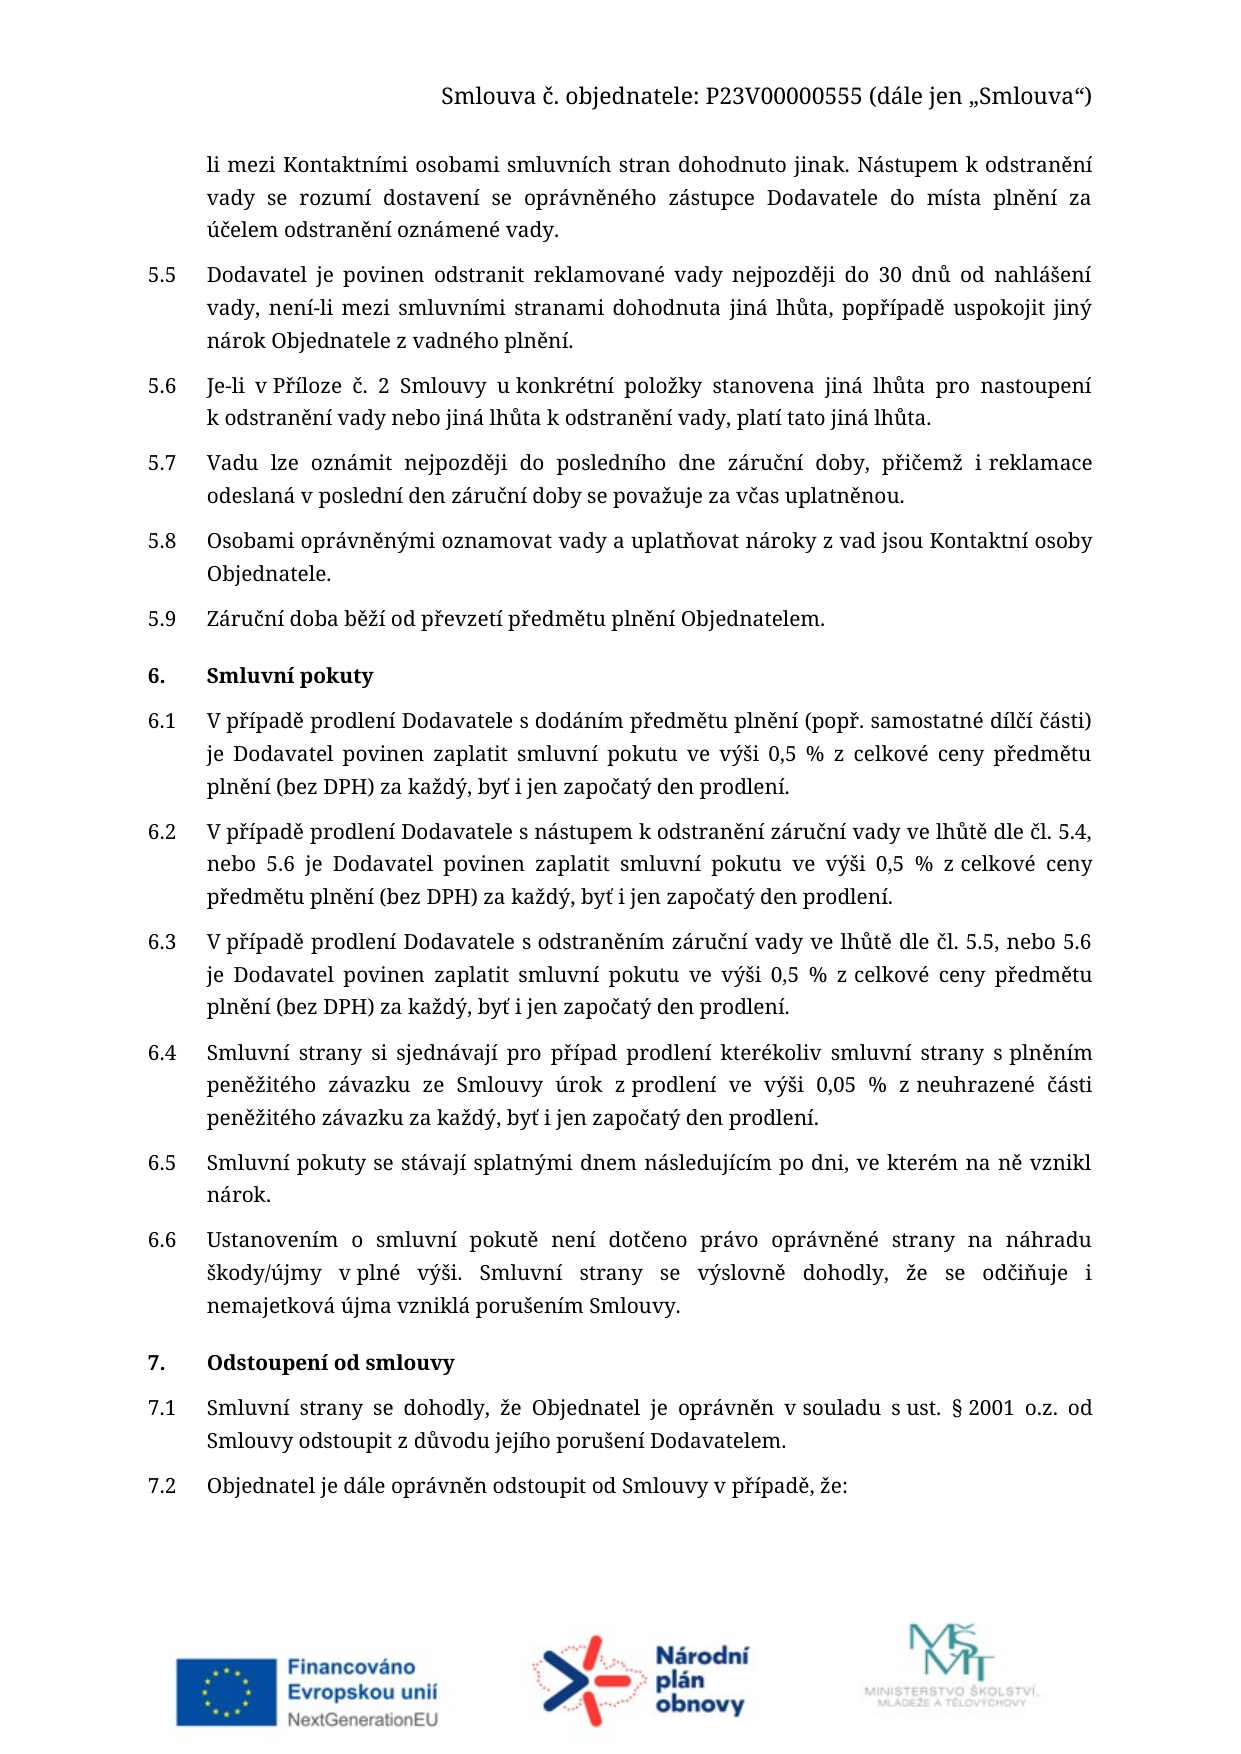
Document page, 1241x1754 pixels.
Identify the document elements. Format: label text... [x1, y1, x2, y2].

list Záruční doba běží od převzetí předmětu plnění Objednatelem. [148, 604, 1093, 632]
list Smluvní pokuty se stávají splatnými dnem následujícím po dni, ve kterém na ně vznikl nárok. [148, 1148, 1093, 1209]
picture [147, 1577, 1093, 1754]
list Smluvní strany se dohodly, že Objednatel je oprávněn v souladu s ust. § 2001 o.z. od Smlouvy odstoupit z důvodu jejího porušení Dodavatelem. [148, 1393, 1093, 1454]
list Odstoupení od smlouvy [148, 1348, 1093, 1377]
list Smluvní strany si sjednávají pro případ prodlení kterékoliv smluvní strany s plněním peněžitého závazku ze Smlouvy úrok z prodlení ve výši 0,05 % z neuhrazené části peněžitého závazku za každý, byť i jen započatý den prodlení. [148, 1038, 1093, 1131]
list Dodavatel je povinen odstranit reklamované vady nejpozději do 30 dnů od nahlášení vady, není-li mezi smluvními stranami dohodnuta jiná lhůta, popřípadě uspokojit jiný nárok Objednatele z vadného plnění. [148, 261, 1093, 354]
list Je-li v Příloze č. 2 Smlouvy u konkrétní položky stanovena jiná lhůta pro nastoupení k odstranění vady nebo jiná lhůta k odstranění vady, platí tato jiná lhůta. [148, 371, 1093, 432]
list Osobami oprávněnými oznamovat vady a uplatňovat nároky z vad jsou Kontaktní osoby Objednatele. [148, 526, 1093, 587]
list Smluvní pokuty [148, 662, 1093, 690]
list Vadu lze oznámit nejpozději do posledního dne záruční doby, přičemž i reklamace odeslaná v poslední den záruční doby se považuje za včas uplatněnou. [148, 448, 1093, 509]
list V případě prodlení Dodavatele s nástupem k odstranění záruční vady ve lhůtě dle čl. 5.4, nebo 5.6 je Dodavatel povinen zaplatit smluvní pokutu ve výši 0,5 % z celkové ceny předmětu plnění (bez DPH) za každý, byť i jen započatý den prodlení. [148, 817, 1093, 911]
list V případě prodlení Dodavatele s dodáním předmětu plnění (popř. samostatné dílčí části) je Dodavatel povinen zaplatit smluvní pokutu ve výši 0,5 % z celkové ceny předmětu plnění (bez DPH) za každý, byť i jen započatý den prodlení. [148, 707, 1093, 800]
list Ustanovením o smluvní pokutě není dotčeno právo oprávněné strany na náhradu škody/újmy v plné výši. Smluvní strany se výslovně dohodly, že se odčiňuje i nemajetková újma vzniklá porušením Smlouvy. [148, 1226, 1093, 1319]
list V případě prodlení Dodavatele s odstraněním záruční vady ve lhůtě dle čl. 5.5, nebo 5.6 je Dodavatel povinen zaplatit smluvní pokutu ve výši 0,5 % z celkové ceny předmětu plnění (bez DPH) za každý, byť i jen započatý den prodlení. [148, 927, 1093, 1021]
list Objednatel je dále oprávněn odstoupit od Smlouvy v případě, že: [148, 1471, 1093, 1500]
